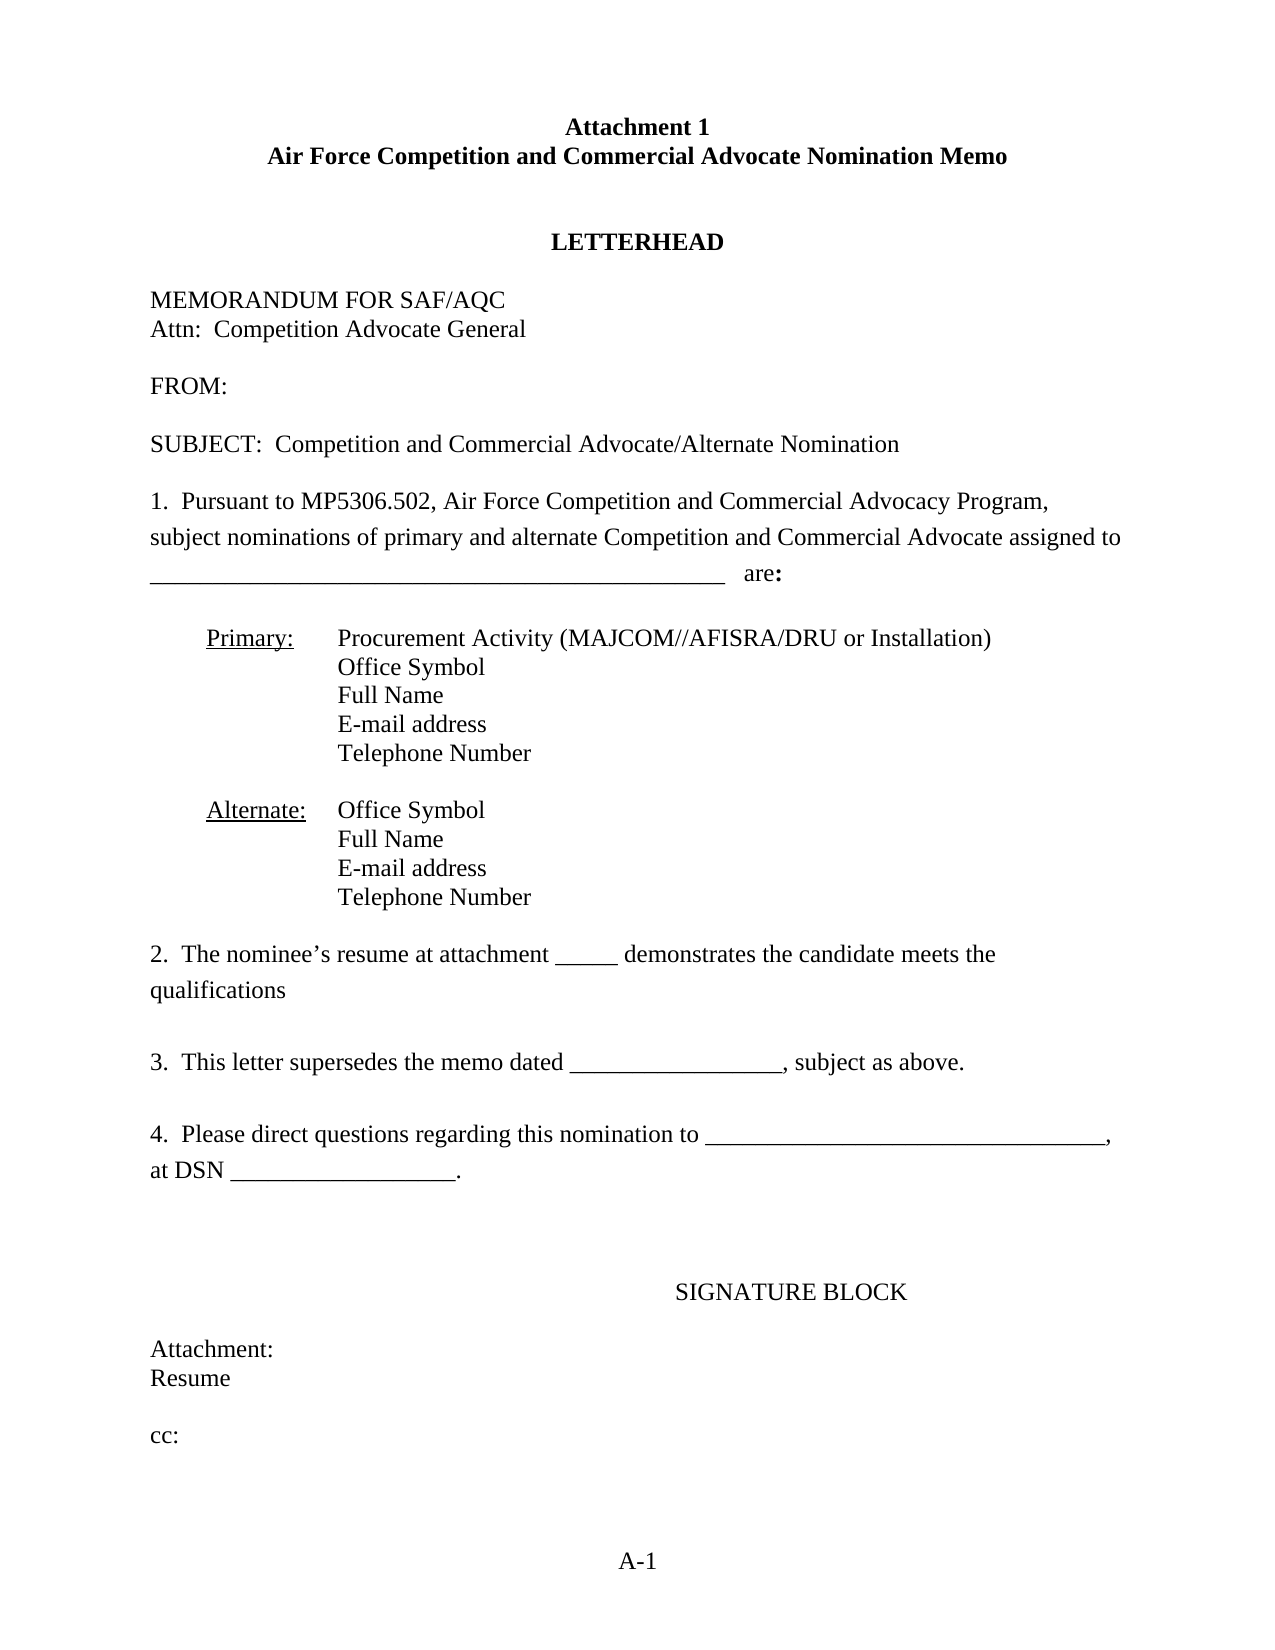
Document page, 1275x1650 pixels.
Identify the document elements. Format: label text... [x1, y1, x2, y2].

text Full Name [206, 824, 1125, 853]
text Full Name [206, 680, 1125, 709]
text 1. Pursuant to MP5306.502, Air Force Competition and Commercial Advocacy Program, subject nominations of primary and alternate Competition and Commercial Advocate assigned to ______________________________________________ are: [150, 486, 1125, 587]
text SUBJECT: Competition and Commercial Advocate/Alternate Nomination [150, 429, 1125, 457]
text 3. This letter supersedes the memo dated _________________, subject as above. [150, 1047, 1125, 1076]
text Attn: Competition Advocate General [150, 314, 1125, 342]
text LETTERHEAD [150, 227, 1125, 256]
text Alternate: Office Symbol [206, 795, 1125, 824]
text Telephone Number [206, 738, 1125, 767]
text Attachment: [150, 1334, 1125, 1363]
text SIGNATURE BLOCK [150, 1277, 1125, 1306]
text Telephone Number [206, 882, 1125, 910]
text Primary: Procurement Activity (MAJCOM//AFISRA/DRU or Installation) [206, 623, 1125, 652]
text 4. Please direct questions regarding this nomination to ________________________________, at DSN __________________. [150, 1119, 1125, 1183]
text FROM: [150, 371, 1125, 400]
text MEMORANDUM FOR SAF/AQC [150, 285, 1125, 314]
text E-mail address [206, 709, 1125, 738]
text 2. The nominee’s resume at attachment _____ demonstrates the candidate meets the qualifications [150, 939, 1125, 1004]
text E-mail address [206, 853, 1125, 882]
text Attachment 1 [150, 112, 1125, 141]
text Air Force Competition and Commercial Advocate Nomination Memo [150, 141, 1125, 170]
text cc: [150, 1421, 1125, 1449]
text Resume [150, 1363, 1125, 1392]
text Office Symbol [206, 652, 1125, 680]
